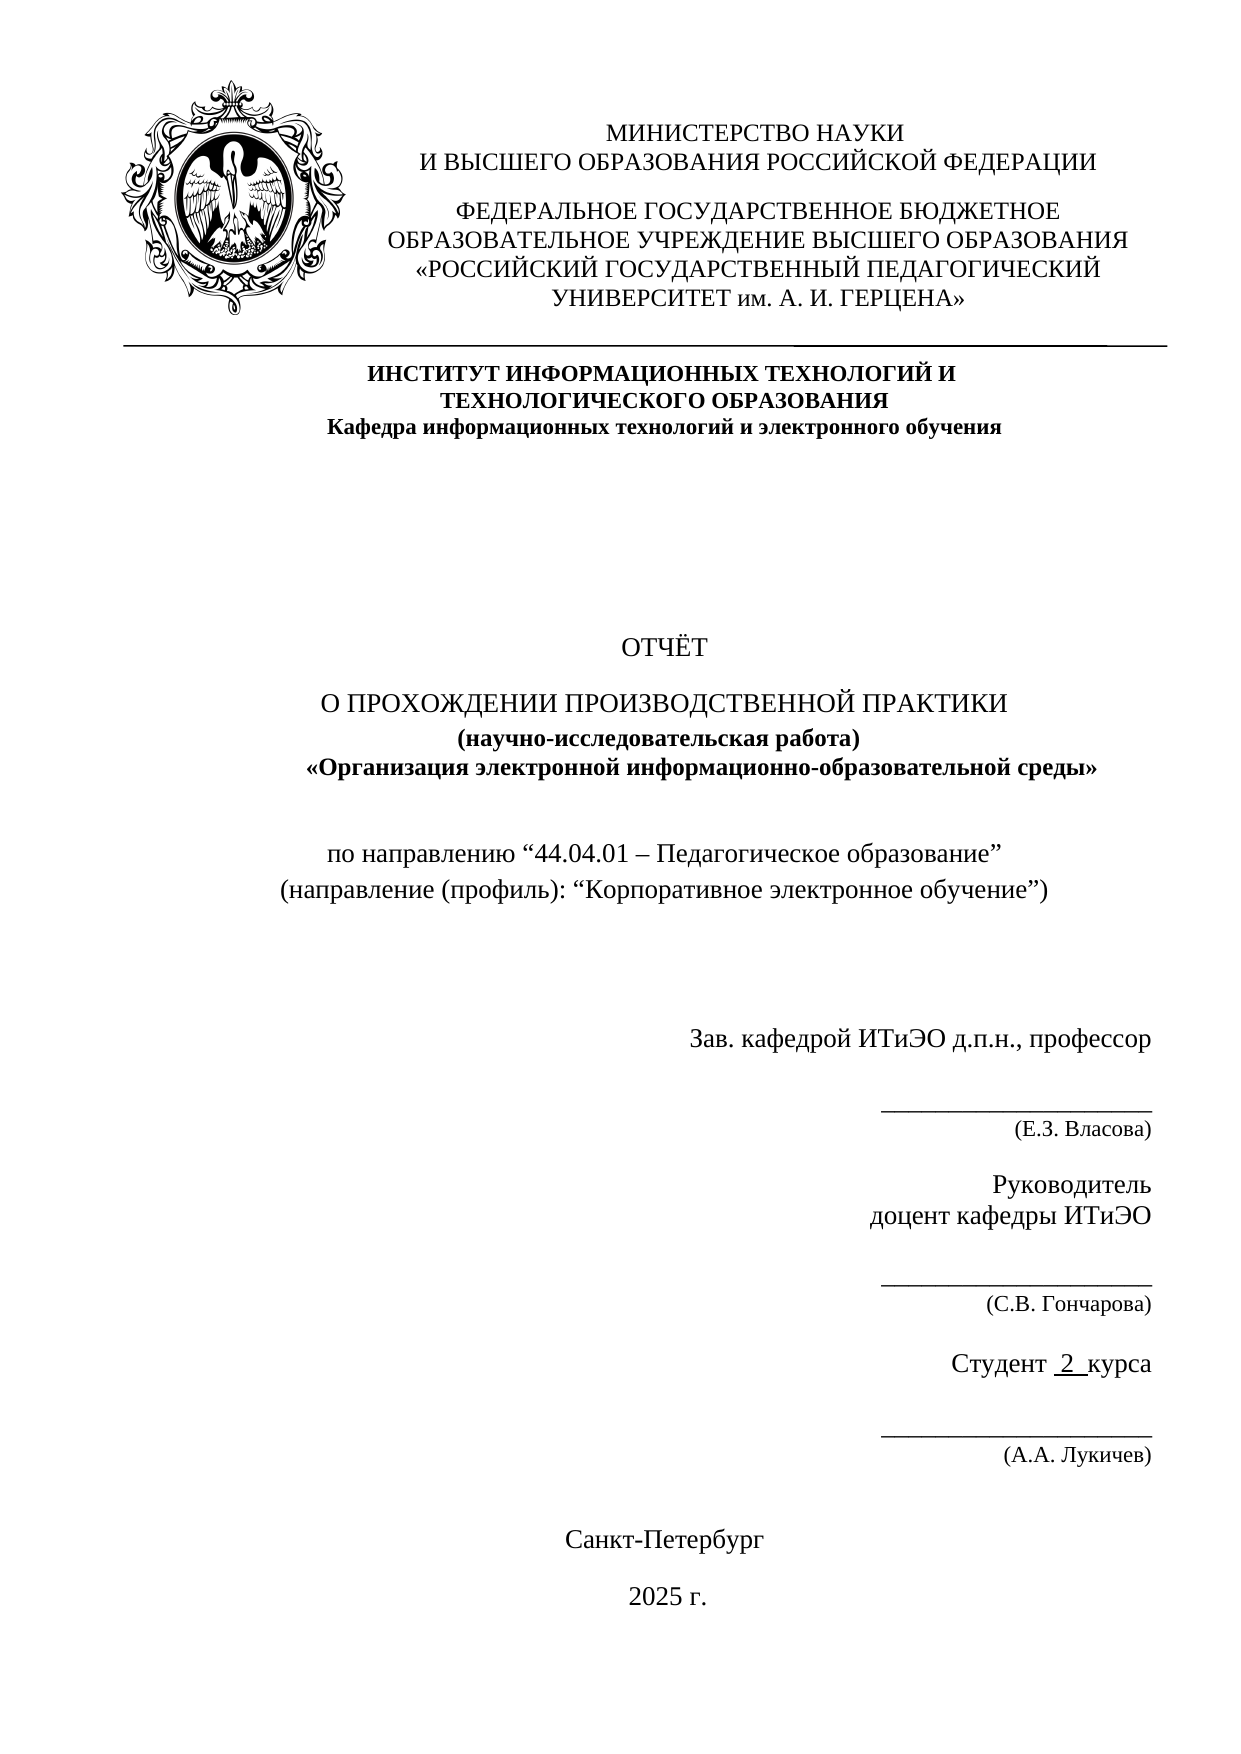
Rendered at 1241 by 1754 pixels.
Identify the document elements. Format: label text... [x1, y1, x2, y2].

text Студент 2 курса [177, 1347, 1152, 1378]
text ____________________ [177, 1258, 1152, 1290]
text (А.А. Лукичев) [177, 1441, 1152, 1467]
text «Организация электронной информационно-образовательной среды» [252, 752, 1152, 781]
text (научно-исследовательская работа) [121, 723, 1152, 752]
text Кафедра информационных технологий и электронного обучения [177, 413, 1152, 439]
text Санкт-Петербург [177, 1523, 1152, 1555]
text по направлению “44.04.01 – Педагогическое образование” [177, 837, 1152, 869]
text 2025 г. [177, 1580, 1152, 1611]
text (направление (профиль): “Корпоративное электронное обучение”) [177, 873, 1152, 904]
text ____________________ [177, 1409, 1152, 1441]
text Руководитель [177, 1168, 1152, 1199]
text МИНИСТЕРСТВО НАУКИ И ВЫСШЕГО ОБРАЗОВАНИЯ РОССИЙСКОЙ ФЕДЕРАЦИИ [346, 118, 1152, 176]
text Зав. кафедрой ИТиЭО д.п.н., профессор [177, 1022, 1152, 1053]
text ИНСТИТУТ ИНФОРМАЦИОННЫХ ТЕХНОЛОГИЙ И ТЕХНОЛОГИЧЕСКОГО ОБРАЗОВАНИЯ [177, 360, 1152, 413]
text ____________________ [177, 1084, 1152, 1116]
text ОТЧЁТ [177, 631, 1152, 662]
text (С.В. Гончарова) [177, 1290, 1152, 1316]
text доцент кафедры ИТиЭО [177, 1199, 1152, 1258]
text ФЕДЕРАЛЬНОЕ ГОСУДАРСТВЕННОЕ БЮДЖЕТНОЕ ОБРАЗОВАТЕЛЬНОЕ УЧРЕЖДЕНИЕ ВЫСШЕГО ОБРАЗОВАНИЯ «РОССИЙСКИЙ ГОСУДАРСТВЕННЫЙ ПЕДАГОГИЧЕСКИЙ УНИВЕРСИТЕТ им. А. И. ГЕРЦЕНА» [346, 196, 1152, 311]
text (Е.З. Власова) [177, 1116, 1152, 1142]
text О ПРОХОЖДЕНИИ ПРОИЗВОДСТВЕННОЙ ПРАКТИКИ [177, 688, 1152, 719]
picture [120, 80, 346, 315]
